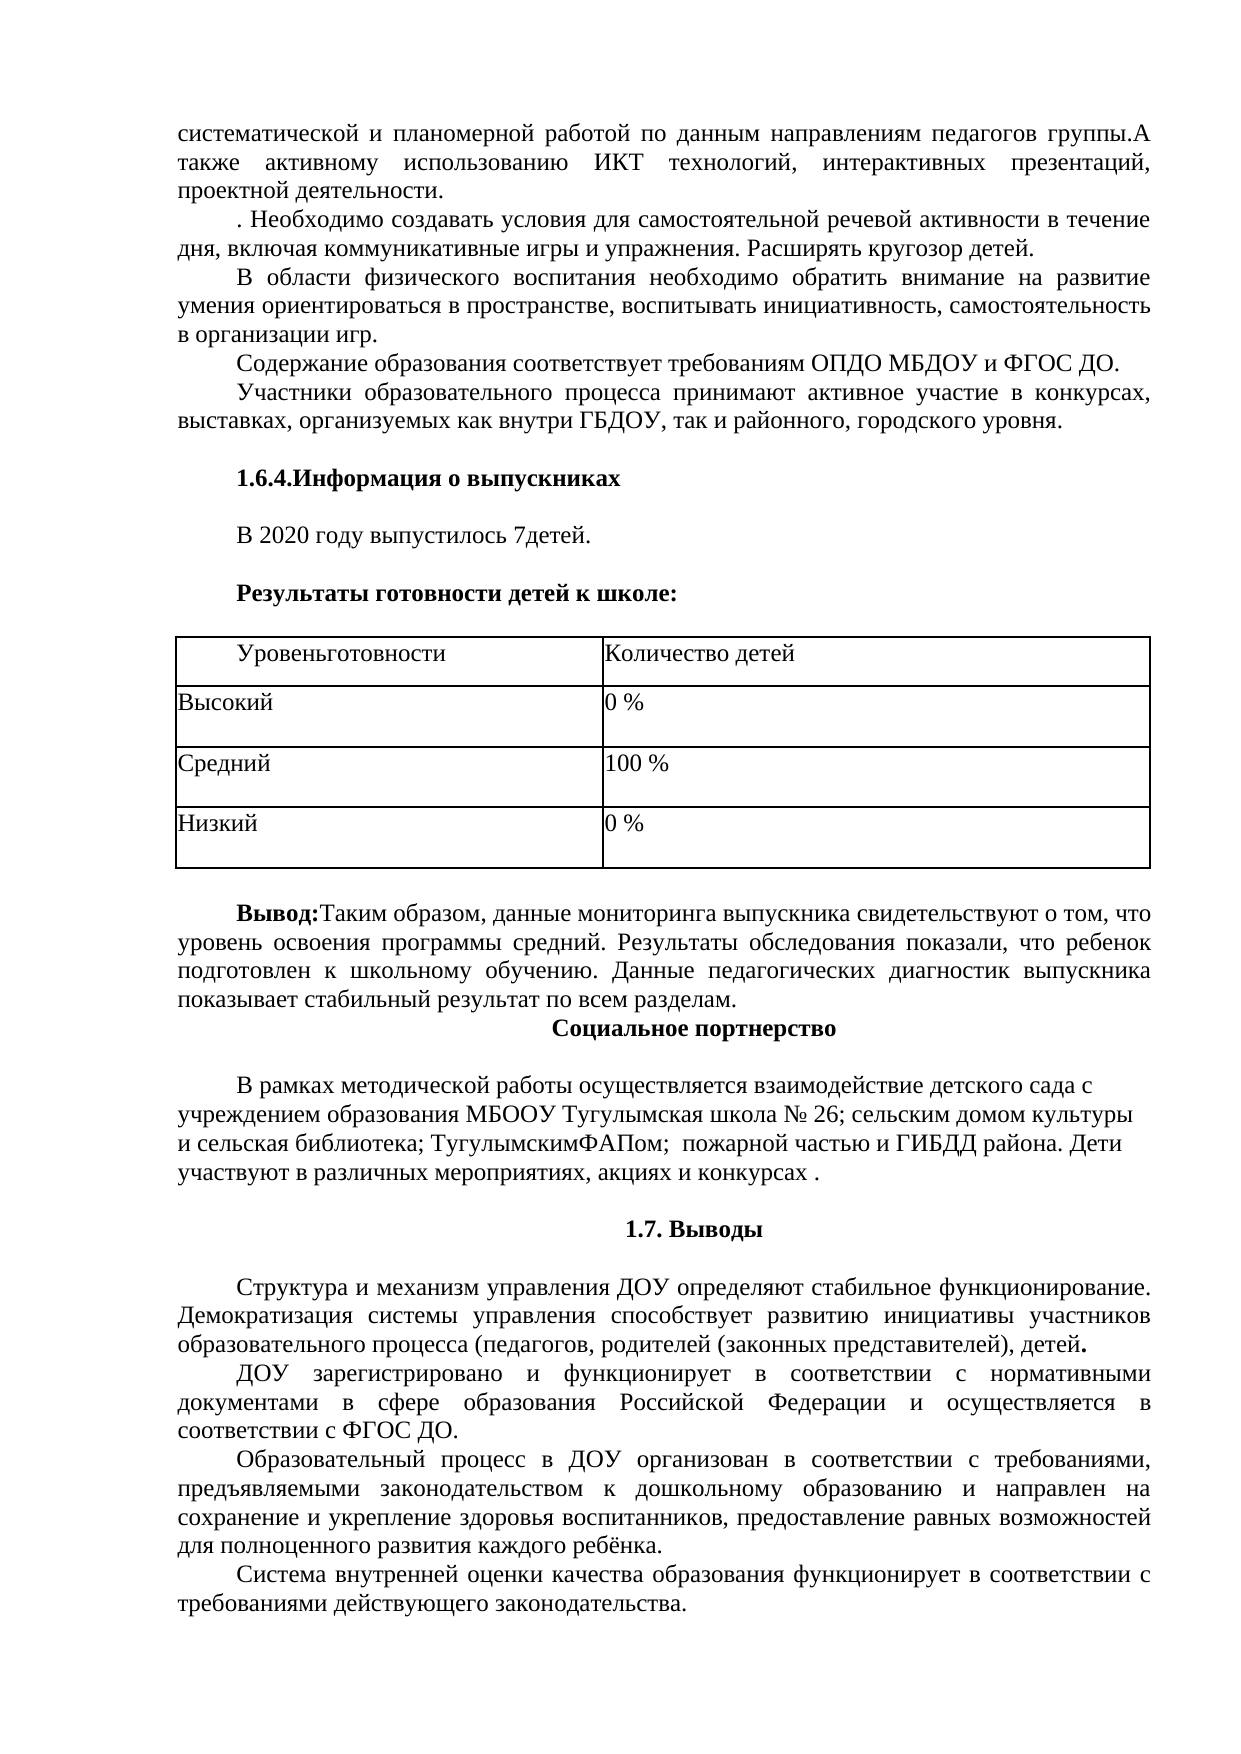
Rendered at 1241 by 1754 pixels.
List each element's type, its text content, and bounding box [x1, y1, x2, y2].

table_cell Высокий [177, 687, 602, 746]
text В 2020 году выпустилось 7детей. [177, 521, 1152, 549]
table_cell Низкий [177, 808, 602, 867]
text Результаты готовности детей к школе: [177, 578, 1152, 607]
text Социальное портнерство [177, 1013, 1152, 1042]
text 1.7. Выводы [177, 1214, 1152, 1243]
text Содержание образования соответствует требованиям ОПДО МБДОУ и ФГОС ДО. [177, 348, 1152, 377]
table_header Количество детей [604, 638, 1149, 685]
table_cell 0 % [604, 808, 1149, 867]
table_header Уровеньготовности [177, 638, 602, 685]
table_cell 100 % [604, 748, 1149, 806]
text В рамках методической работы осуществляется взаимодействие детского сада с учреждением образования МБООУ Тугулымская школа № 26; сельским домом культуры и сельская библиотека; ТугулымскимФАПом; пожарной частью и ГИБДД района. Дети участвуют в различных мероприятиях, акциях и конкурсах . [177, 1071, 1152, 1186]
text Вывод:Таким образом, данные мониторинга выпускника свидетельствуют о том, что уровень освоения программы средний. Результаты обследования показали, что ребенок подготовлен к школьному обучению. Данные педагогических диагностик выпускника показывает стабильный результат по всем разделам. [177, 898, 1152, 1013]
table_cell 0 % [604, 687, 1149, 746]
text Образовательный процесс в ДОУ организован в соответствии с требованиями, предъявляемыми законодательством к дошкольному образованию и направлен на сохранение и укрепление здоровья воспитанников, предоставление равных возможностей для полноценного развития каждого ребёнка. [177, 1444, 1152, 1559]
text Структура и механизм управления ДОУ определяют стабильное функционирование. Демократизация системы управления способствует развитию инициативы участников образовательного процесса (педагогов, родителей (законных представителей), детей. [177, 1272, 1152, 1358]
text 1.6.4.Информация о выпускниках [177, 463, 1152, 492]
text Система внутренней оценки качества образования функционирует в соответствии с требованиями действующего законодательства. [177, 1559, 1152, 1617]
text Участники образовательного процесса принимают активное участие в конкурсах, выставках, организуемых как внутри ГБДОУ, так и районного, городского уровня. [177, 377, 1152, 434]
text ДОУ зарегистрировано и функционирует в соответствии с нормативными документами в сфере образования Российской Федерации и осуществляется в соответствии с ФГОС ДО. [177, 1358, 1152, 1444]
text В области физического воспитания необходимо обратить внимание на развитие умения ориентироваться в пространстве, воспитывать инициативность, самостоятельность в организации игр. [177, 262, 1152, 348]
table_cell Средний [177, 748, 602, 806]
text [177, 118, 1152, 204]
text . Необходимо создавать условия для самостоятельной речевой активности в течение дня, включая коммуникативные игры и упражнения. Расширять кругозор детей. [177, 204, 1152, 262]
